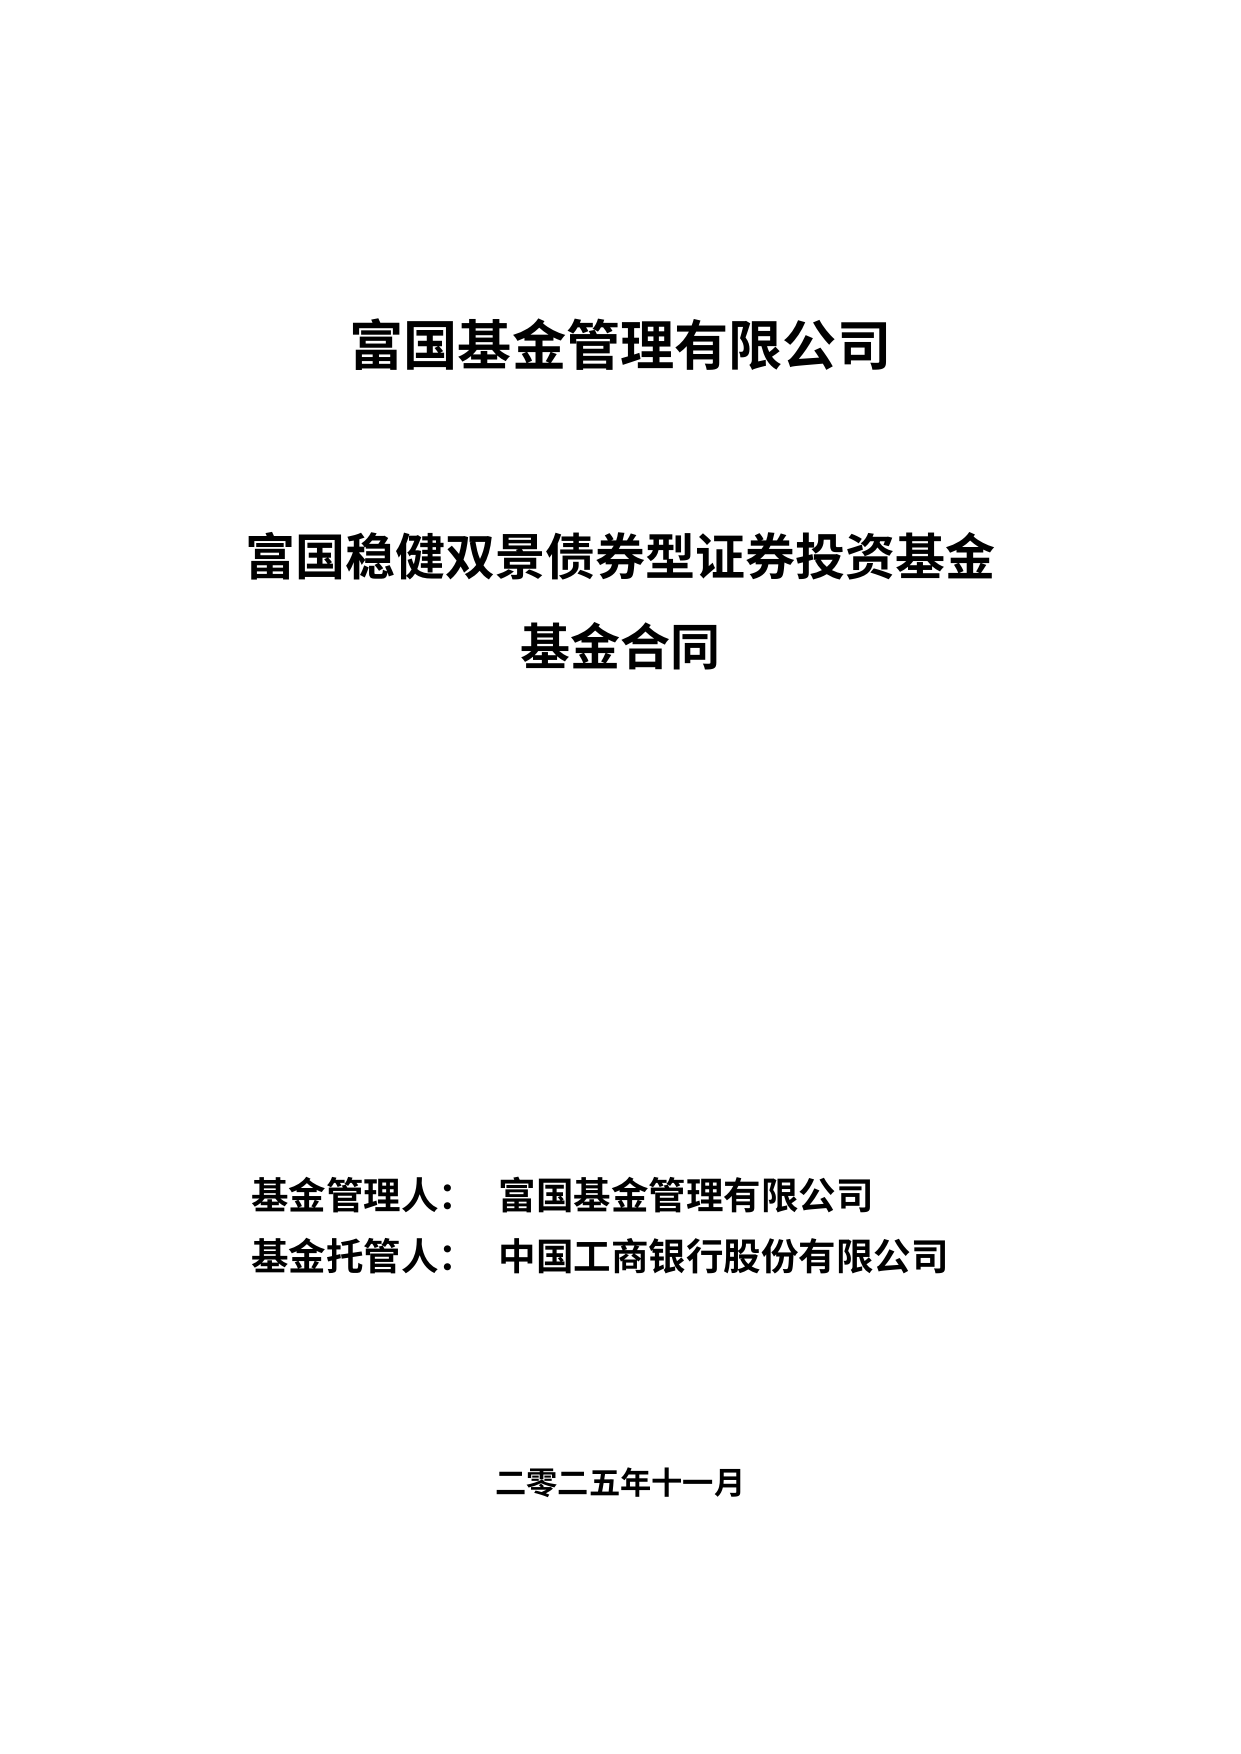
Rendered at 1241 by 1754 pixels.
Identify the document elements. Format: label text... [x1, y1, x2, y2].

text 二零二五年十一月 [187, 1458, 1053, 1504]
table_cell 基金托管人： [221, 1227, 487, 1288]
text 基金合同 [187, 608, 1053, 680]
text 富国基金管理有限公司 [187, 291, 1053, 393]
text 富国稳健双景债券型证券投资基金 [187, 517, 1053, 590]
table_header 富国基金管理有限公司 [487, 1166, 1019, 1227]
table_header 基金管理人： [221, 1166, 487, 1227]
table_cell 中国工商银行股份有限公司 [487, 1227, 1019, 1288]
